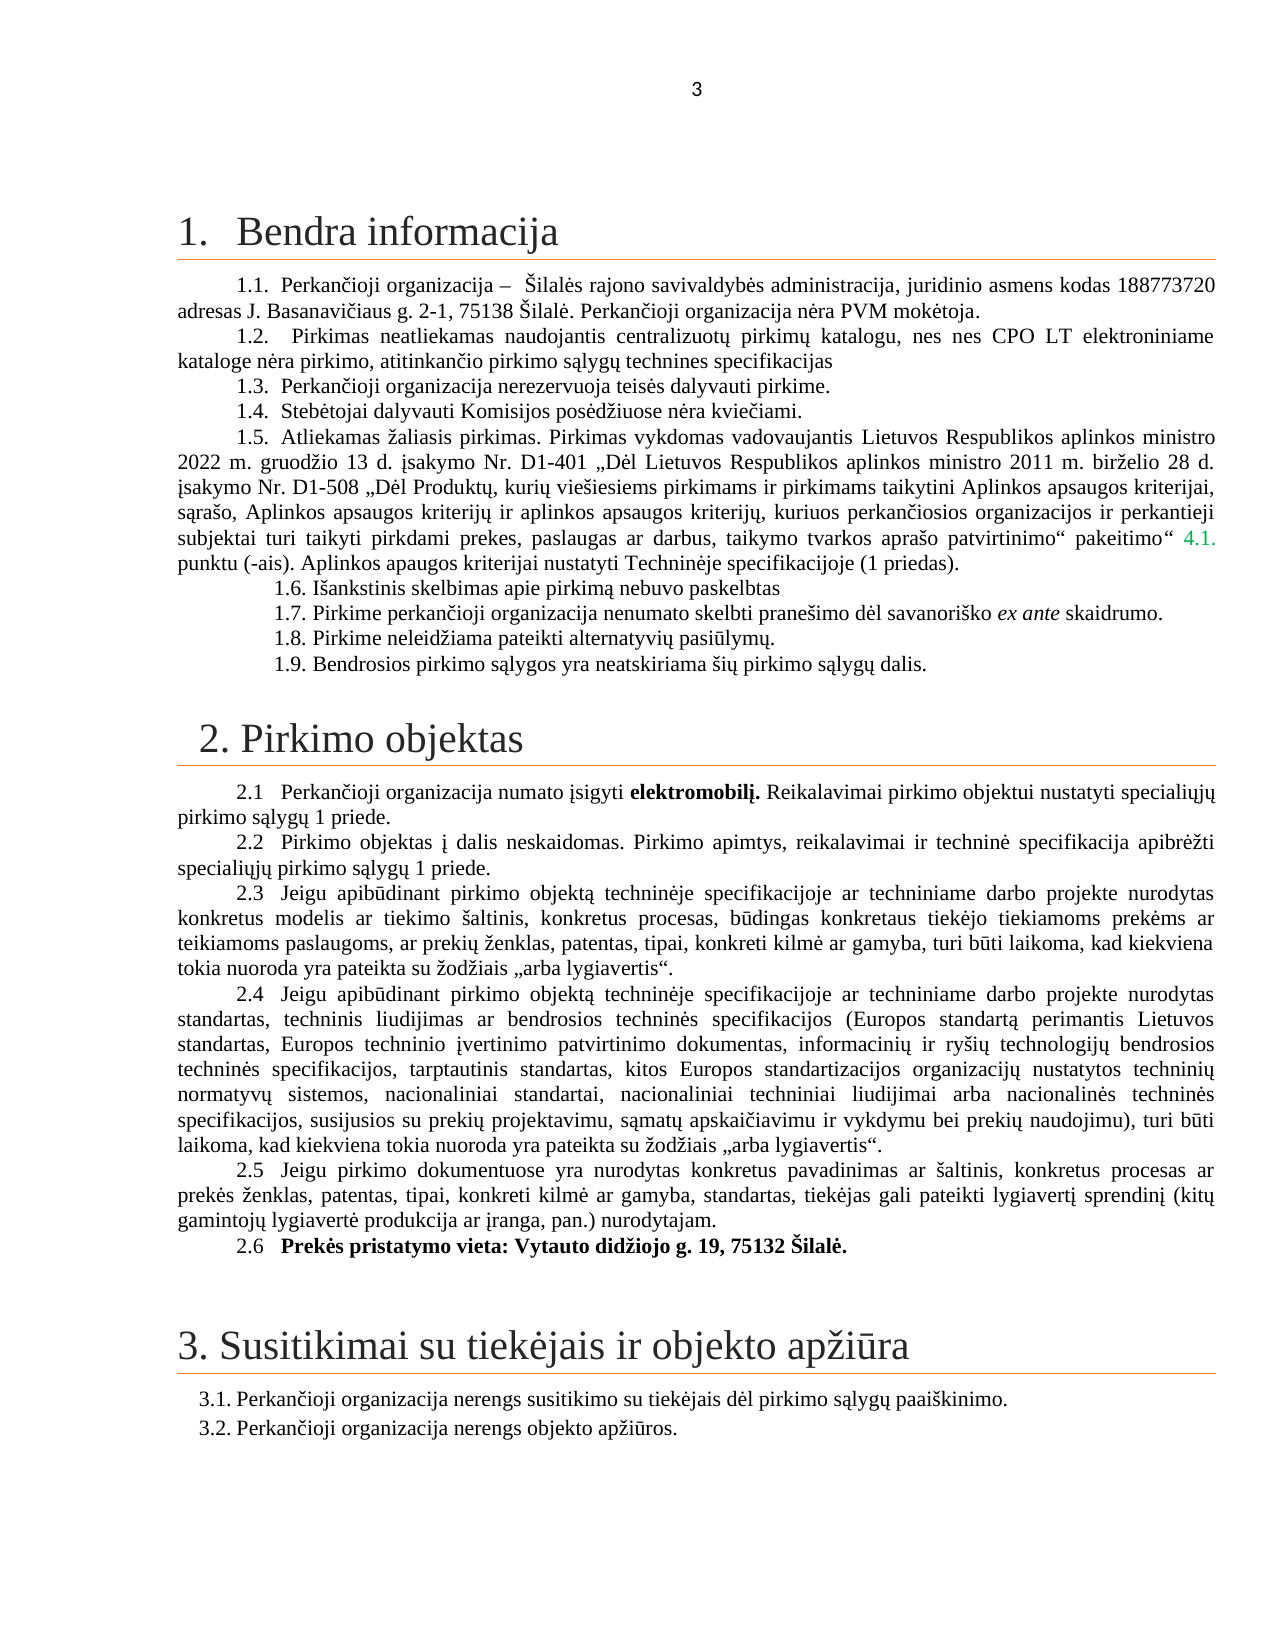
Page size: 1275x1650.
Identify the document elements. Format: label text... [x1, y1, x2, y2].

list Pirkime neleidžiama pateikti alternatyvių pasiūlymų. [252, 625, 1216, 651]
list Prekės pristatymo vieta: Vytauto didžiojo g. 19, 75132 Šilalė. [177, 1233, 1216, 1258]
subtitle 3. Susitikimai su tiekėjais ir objekto apžiūra [177, 1321, 1216, 1373]
list Stebėtojai dalyvauti Komisijos posėdžiuose nėra kviečiami. [177, 398, 1216, 424]
list Pirkime perkančioji organizacija nenumato skelbti pranešimo dėl savanoriško ex ante skaidrumo. [252, 600, 1216, 625]
list Perkančioji organizacija nerengs susitikimo su tiekėjais dėl pirkimo sąlygų paaiškinimo. [199, 1386, 1216, 1411]
list Perkančioji organizacija – Šilalės rajono savivaldybės administracija, juridinio asmens kodas 188773720 adresas J. Basanavičiaus g. 2-1, 75138 Šilalė. Perkančioji organizacija nėra PVM mokėtoja. [177, 272, 1216, 323]
list Perkančioji organizacija nerengs objekto apžiūros. [199, 1415, 1216, 1440]
list Bendrosios pirkimo sąlygos yra neatskiriama šių pirkimo sąlygų dalis. [252, 651, 1216, 676]
list Perkančioji organizacija nerezervuoja teisės dalyvauti pirkime. [177, 373, 1216, 398]
subtitle 2. Pirkimo objektas [177, 713, 1216, 765]
list Jeigu pirkimo dokumentuose yra nurodytas konkretus pavadinimas ar šaltinis, konkretus procesas ar prekės ženklas, patentas, tipai, konkreti kilmė ar gamyba, standartas, tiekėjas gali pateikti lygiavertį sprendinį (kitų gamintojų lygiavertė produkcija ar įranga, pan.) nurodytajam. [177, 1157, 1216, 1233]
list Atliekamas žaliasis pirkimas. Pirkimas vykdomas vadovaujantis Lietuvos Respublikos aplinkos ministro 2022 m. gruodžio 13 d. įsakymo Nr. D1-401 „Dėl Lietuvos Respublikos aplinkos ministro 2011 m. birželio 28 d. įsakymo Nr. D1-508 „Dėl Produktų, kurių viešiesiems pirkimams ir pirkimams taikytini Aplinkos apsaugos kriterijai, sąrašo, Aplinkos apsaugos kriterijų ir aplinkos apsaugos kriterijų, kuriuos perkančiosios organizacijos ir perkantieji subjektai turi taikyti pirkdami prekes, paslaugas ar darbus, taikymo tvarkos aprašo patvirtinimo“ pakeitimo“ 4.1. punktu (-ais). Aplinkos apaugos kriterijai nustatyti Techninėje specifikacijoje (1 priedas). [177, 424, 1216, 575]
list Perkančioji organizacija numato įsigyti elektromobilį. Reikalavimai pirkimo objektui nustatyti specialiųjų pirkimo sąlygų 1 priede. [177, 779, 1216, 829]
list Jeigu apibūdinant pirkimo objektą techninėje specifikacijoje ar techniniame darbo projekte nurodytas konkretus modelis ar tiekimo šaltinis, konkretus procesas, būdingas konkretaus tiekėjo tiekiamoms prekėms ar teikiamoms paslaugoms, ar prekių ženklas, patentas, tipai, konkreti kilmė ar gamyba, turi būti laikoma, kad kiekviena tokia nuoroda yra pateikta su žodžiais „arba lygiavertis“. [177, 880, 1216, 981]
list Išankstinis skelbimas apie pirkimą nebuvo paskelbtas [252, 575, 1216, 600]
subtitle Bendra informacija [177, 207, 1216, 259]
list Jeigu apibūdinant pirkimo objektą techninėje specifikacijoje ar techniniame darbo projekte nurodytas standartas, techninis liudijimas ar bendrosios techninės specifikacijos (Europos standartą perimantis Lietuvos standartas, Europos techninio įvertinimo patvirtinimo dokumentas, informacinių ir ryšių technologijų bendrosios techninės specifikacijos, tarptautinis standartas, kitos Europos standartizacijos organizacijų nustatytos techninių normatyvų sistemos, nacionaliniai standartai, nacionaliniai techniniai liudijimai arba nacionalinės techninės specifikacijos, susijusios su prekių projektavimu, sąmatų apskaičiavimu ir vykdymu bei prekių naudojimu), turi būti laikoma, kad kiekviena tokia nuoroda yra pateikta su žodžiais „arba lygiavertis“. [177, 981, 1216, 1157]
list Pirkimo objektas į dalis neskaidomas. Pirkimo apimtys, reikalavimai ir techninė specifikacija apibrėžti specialiųjų pirkimo sąlygų 1 priede. [177, 829, 1216, 880]
list Pirkimas neatliekamas naudojantis centralizuotų pirkimų katalogu, nes nes CPO LT elektroniniame kataloge nėra pirkimo, atitinkančio pirkimo sąlygų technines specifikacijas [177, 323, 1216, 373]
